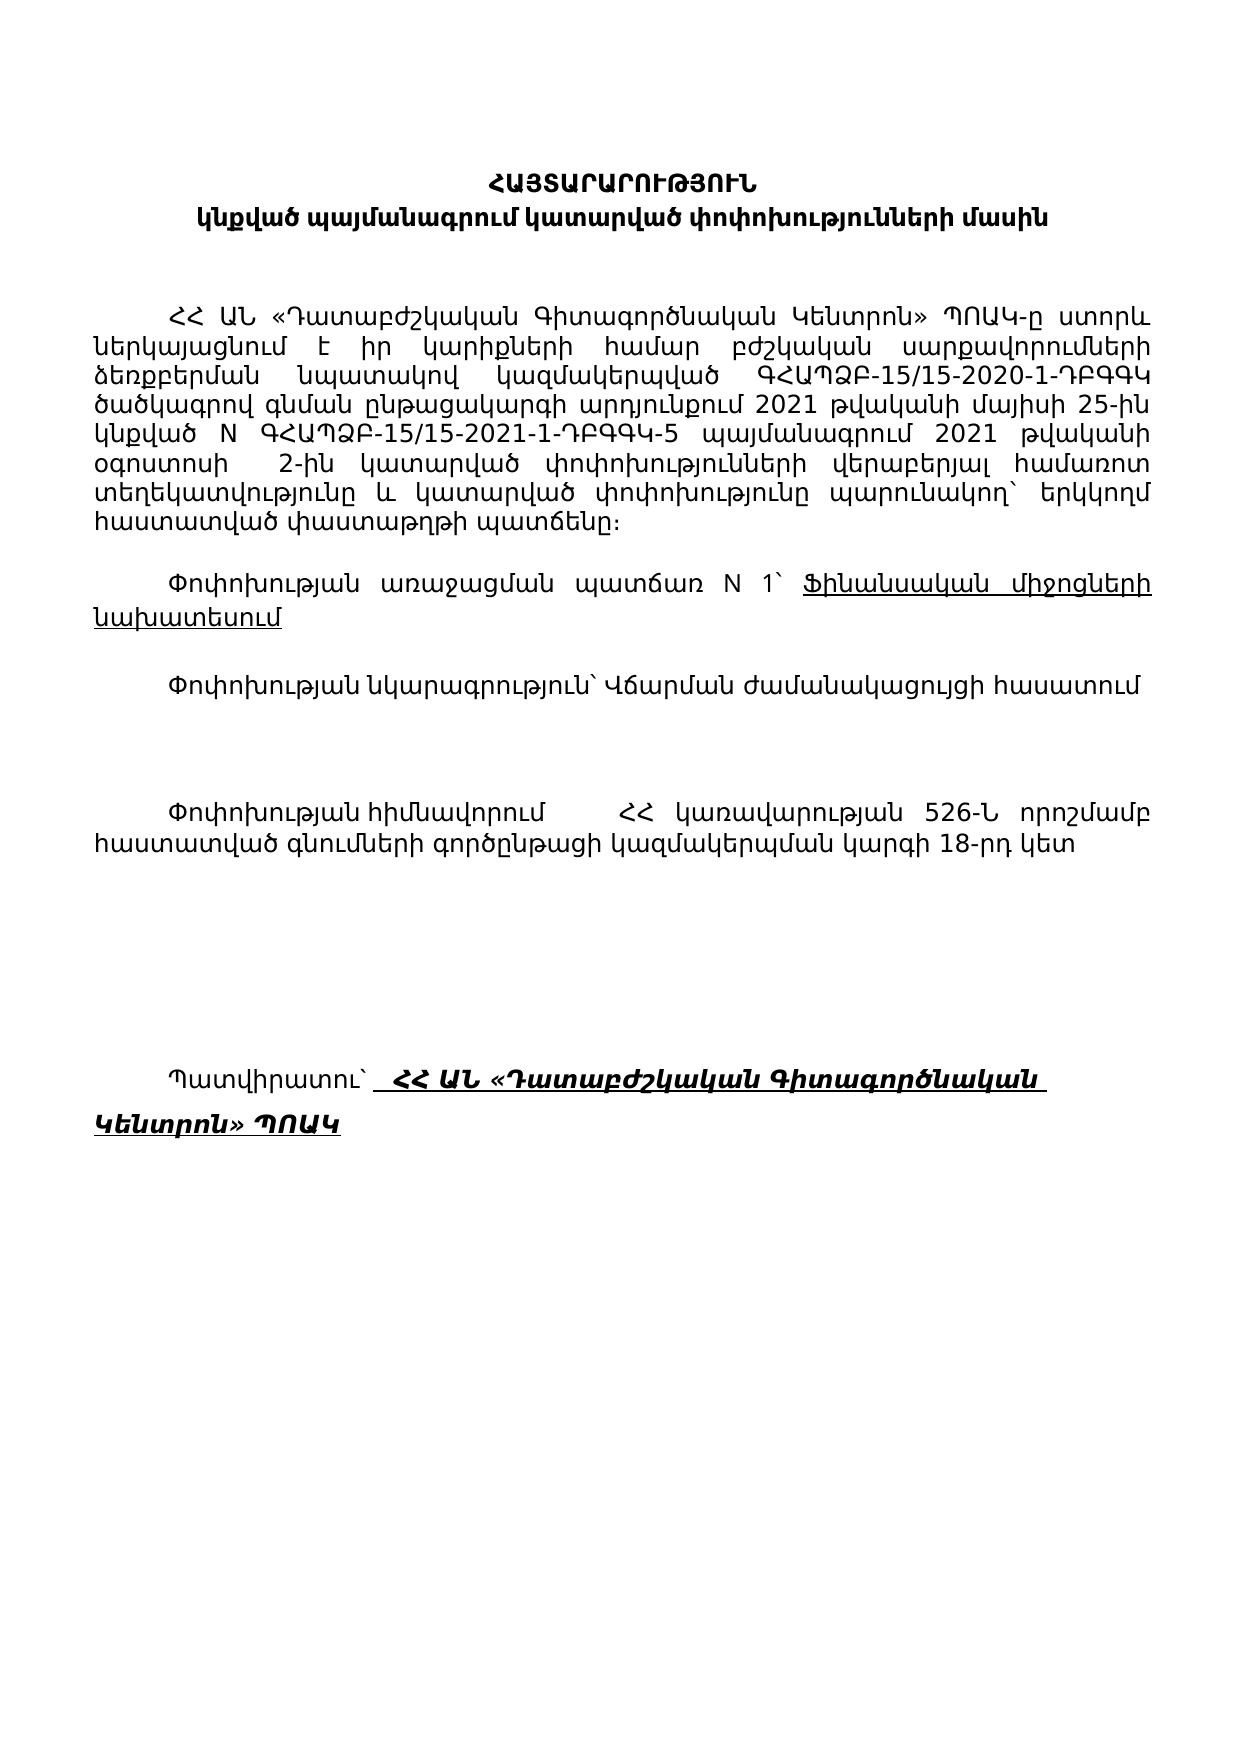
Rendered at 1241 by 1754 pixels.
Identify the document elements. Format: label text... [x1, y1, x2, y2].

text Փոփոխության նկարագրություն՝ Վճարման ժամանակացույցի հասատում [94, 668, 1152, 736]
text ՀԱՅՏԱՐԱՐՈՒԹՅՈՒՆ [94, 165, 1152, 199]
text ՀՀ ԱՆ «Դատաբժշկական Գիտագործնական Կենտրոն» ՊՈԱԿ-ը ստորև ներկայացնում է իր կարիքների համար բժշկական սարքավորումների ձեռքբերման նպատակով կազմակերպված ԳՀԱՊՁԲ-15/15-2020-1-ԴԲԳԳԿ ծածկագրով գնման ընթացակարգի արդյունքում 2021 թվականի մայիսի 25-ին կնքված N ԳՀԱՊՁԲ-15/15-2021-1-ԴԲԳԳԿ-5 պայմանագրում 2021 թվականի օգոստոսի 2-ին կատարված փոփոխությունների վերաբերյալ համառոտ տեղեկատվությունը և կատարված փոփոխությունը պարունակող` երկկողմ հաստատված փաստաթղթի պատճենը։ [94, 302, 1152, 536]
text Պատվիրատու` ՀՀ ԱՆ «Դատաբժշկական Գիտագործնական Կենտրոն» ՊՈԱԿ [94, 1061, 1152, 1139]
text Փոփոխության առաջացման պատճառ N 1՝ Ֆինանսական միջոցների նախատեսում [94, 565, 1152, 633]
text Փոփոխության հիմնավորում ՀՀ կառավարության 526-Ն որոշմամբ հաստատված գնումների գործընթացի կազմակերպման կարգի 18-րդ կետ [94, 795, 1152, 858]
text կնքված պայմանագրում կատարված փոփոխությունների մասին [94, 199, 1152, 233]
